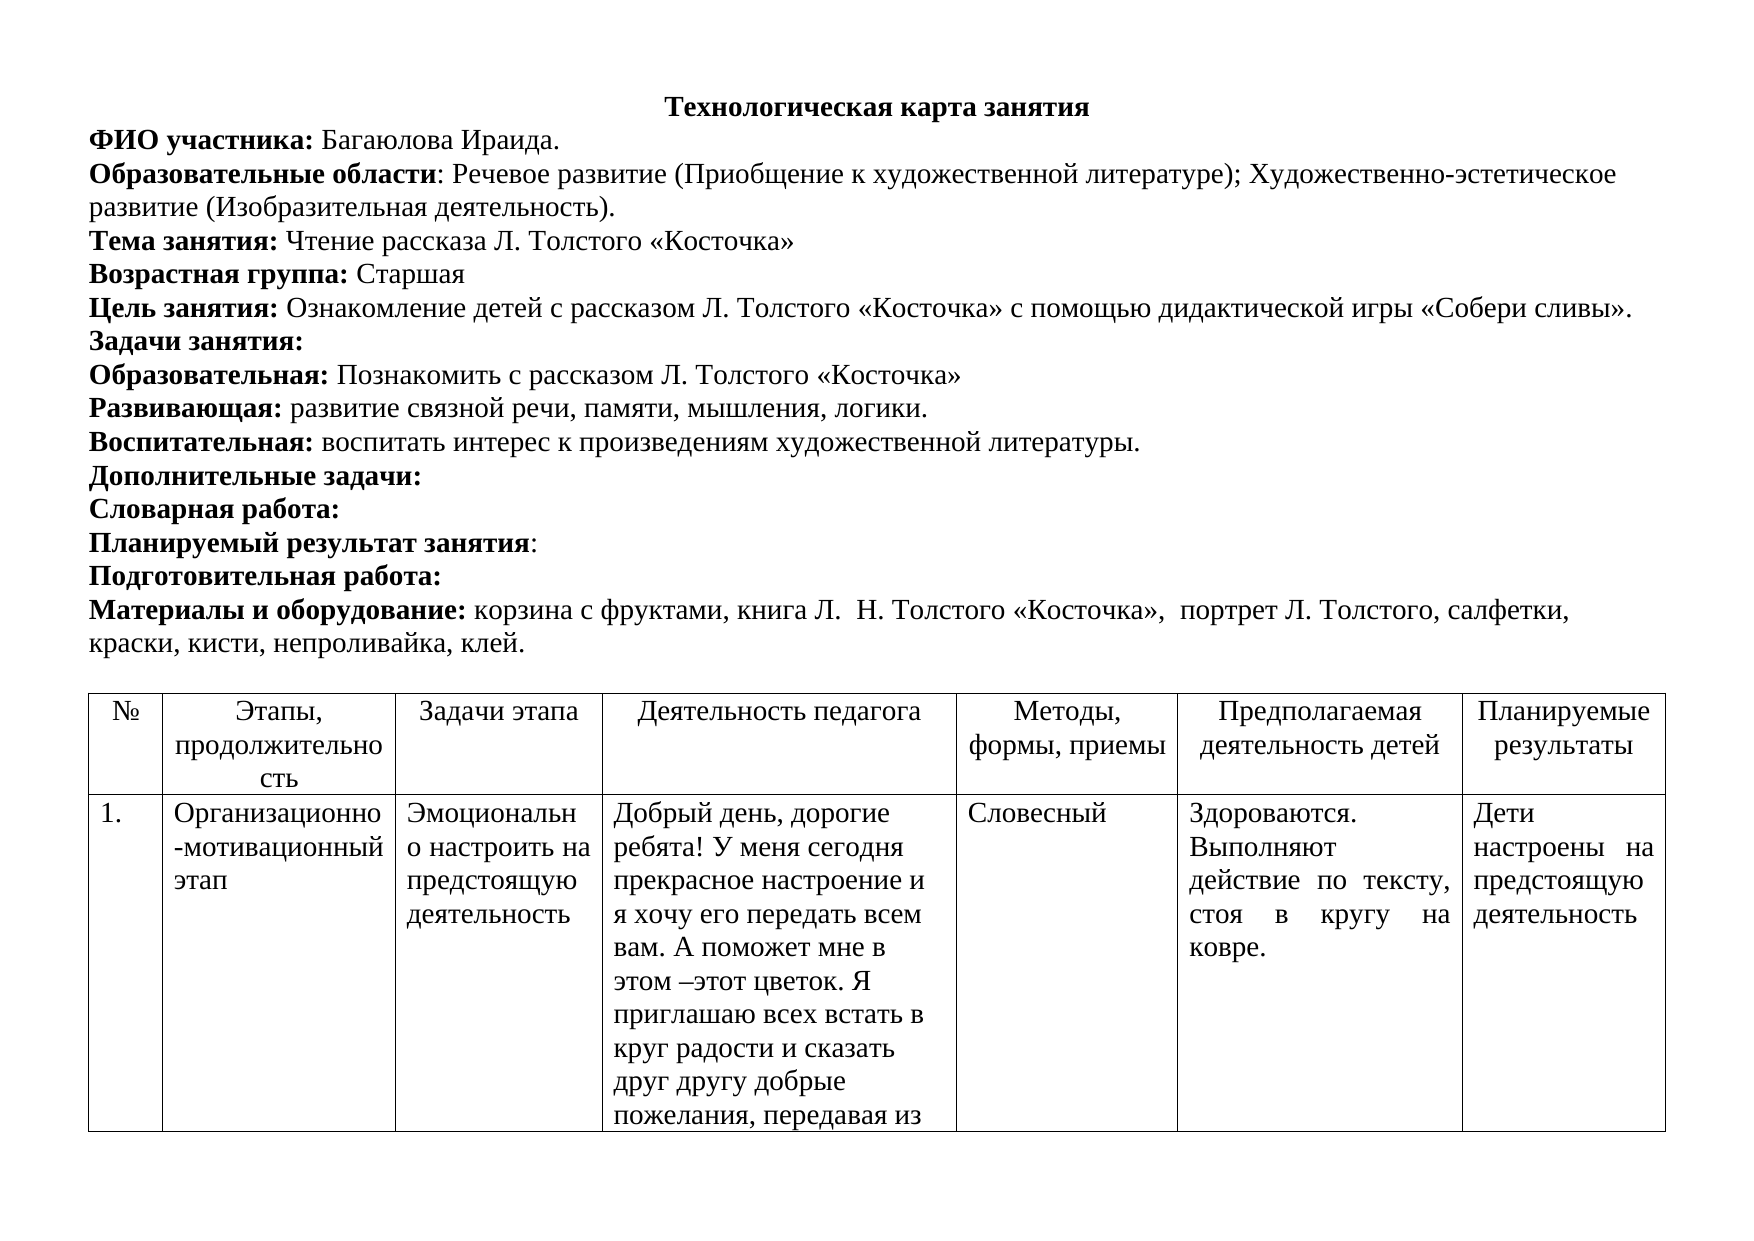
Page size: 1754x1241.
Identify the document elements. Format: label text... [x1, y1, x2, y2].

text Тема занятия: Чтение рассказа Л. Толстого «Косточка» [89, 223, 1665, 256]
table_header № [89, 694, 162, 794]
text Технологическая карта занятия [89, 89, 1665, 122]
text Планируемый результат занятия: [89, 525, 1665, 558]
text Воспитательная: воспитать интерес к произведениям художественной литературы. [89, 424, 1665, 458]
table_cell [163, 795, 395, 1131]
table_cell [1178, 795, 1462, 1131]
text Возрастная группа: Старшая [89, 256, 1665, 290]
table_header Планируемые результаты [1463, 694, 1665, 794]
table_header Методы, формы, приемы [957, 694, 1177, 794]
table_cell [603, 795, 956, 1131]
text Образовательные области: Речевое развитие (Приобщение к художественной литературе); Художественно-эстетическое развитие (Изобразительная деятельность). [89, 156, 1665, 223]
text Развивающая: развитие связной речи, памяти, мышления, логики. [89, 391, 1665, 424]
text Образовательная: Познакомить с рассказом Л. Толстого «Косточка» [89, 357, 1665, 391]
table_cell Словесный [957, 795, 1177, 1131]
text Подготовительная работа: [89, 558, 1665, 592]
table_header Предполагаемая деятельность детей [1178, 694, 1462, 794]
table_cell 1. [89, 795, 162, 1131]
text Задачи занятия: [89, 323, 1665, 357]
table_header Этапы, продолжительность [163, 694, 395, 794]
text Дополнительные задачи: [89, 458, 1665, 491]
text ФИО участника: Багаюлова Ираида. [89, 122, 1665, 156]
text Цель занятия: Ознакомление детей с рассказом Л. Толстого «Косточка» с помощью дидактической игры «Собери сливы». [89, 290, 1665, 323]
table_header Деятельность педагога [603, 694, 956, 794]
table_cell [1463, 795, 1665, 1131]
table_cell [396, 795, 602, 1131]
text Материалы и оборудование: корзина с фруктами, книга Л. Н. Толстого «Косточка», портрет Л. Толстого, салфетки, краски, кисти, непроливайка, клей. [89, 592, 1665, 659]
table_header Задачи этапа [396, 694, 602, 794]
text Словарная работа: [89, 491, 1665, 525]
